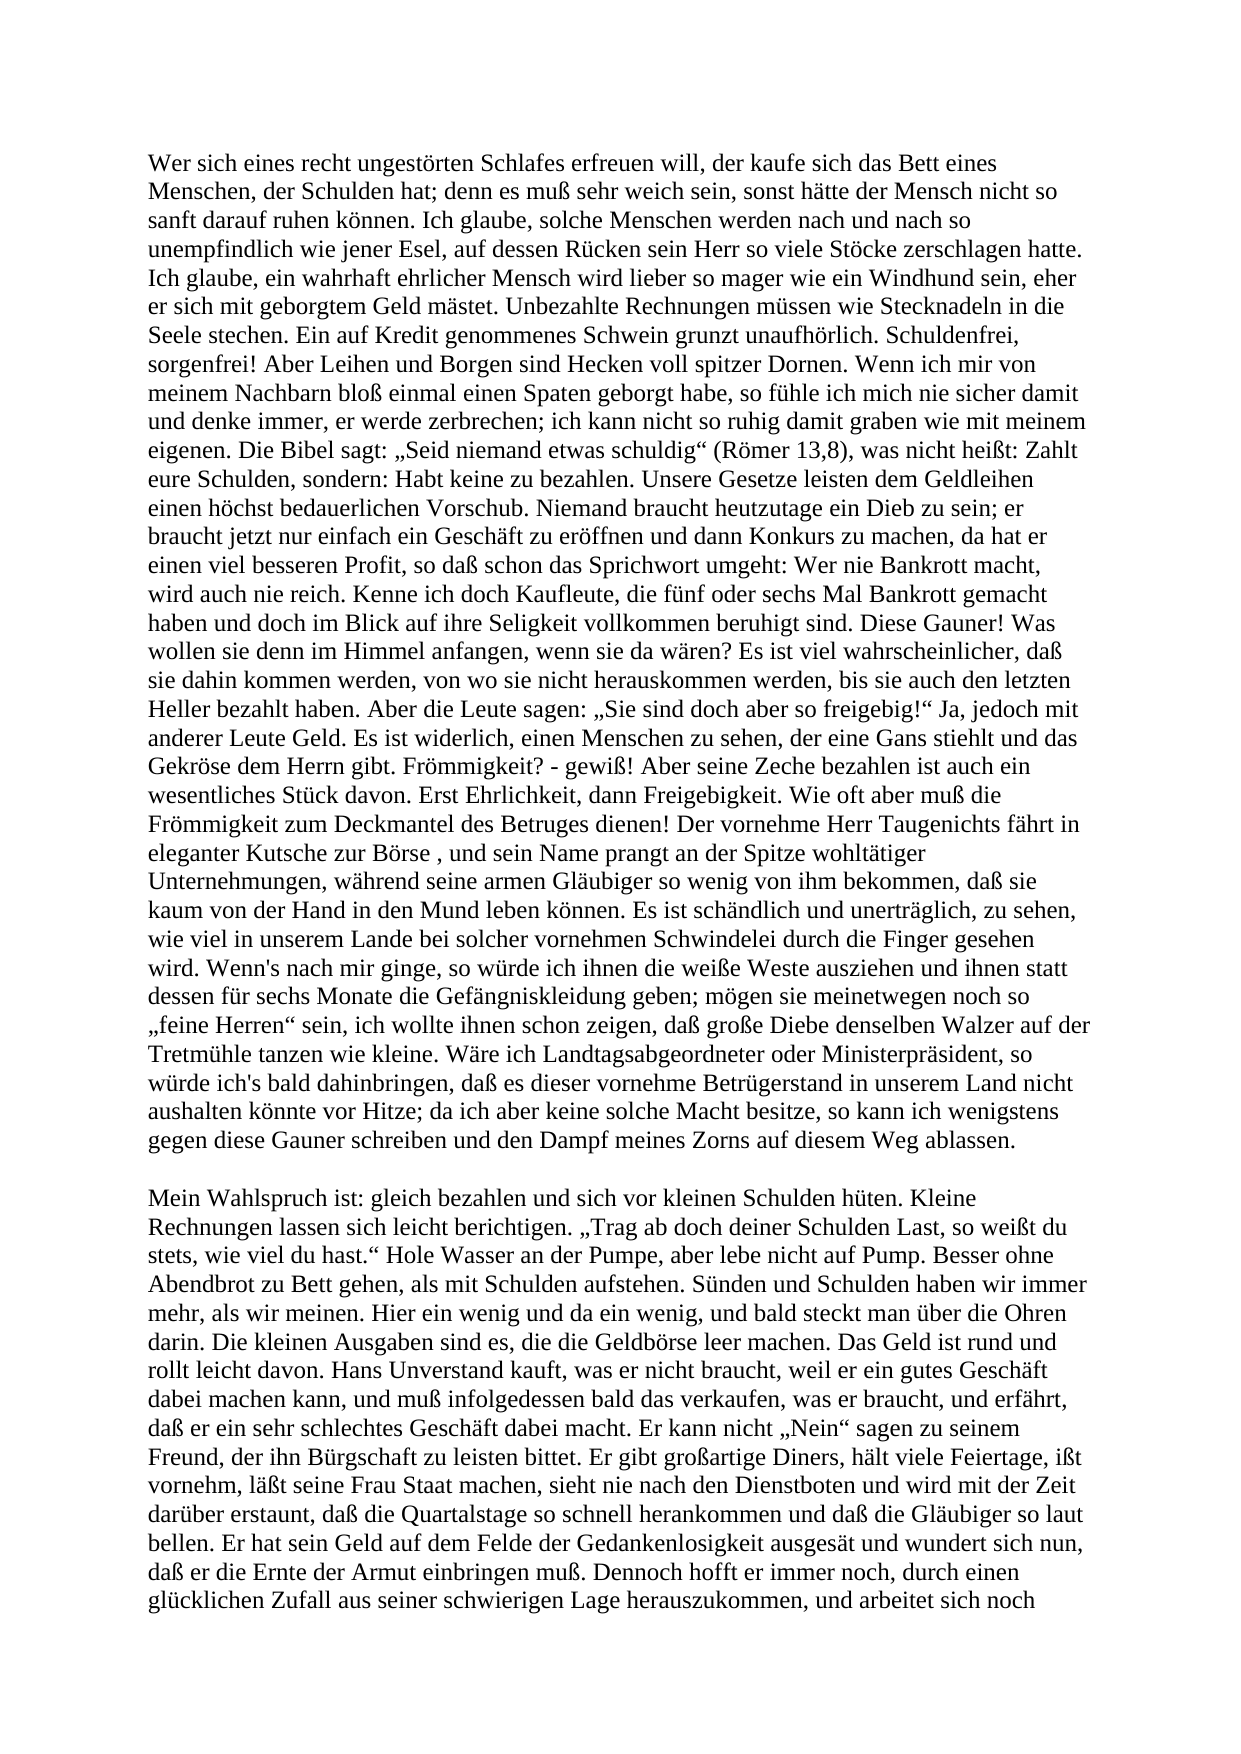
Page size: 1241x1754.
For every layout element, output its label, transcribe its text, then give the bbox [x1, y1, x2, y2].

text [148, 1183, 1093, 1614]
text Wer sich eines recht ungestörten Schlafes erfreuen will, der kaufe sich das Bett eines Menschen, der Schulden hat; denn es muß sehr weich sein, sonst hätte der Mensch nicht so sanft darauf ruhen können. Ich glaube, solche Menschen werden nach und nach so unempfindlich wie jener Esel, auf dessen Rücken sein Herr so viele Stöcke zerschlagen hatte. Ich glaube, ein wahrhaft ehrlicher Mensch wird lieber so mager wie ein Windhund sein, eher er sich mit geborgtem Geld mästet. Unbezahlte Rechnungen müssen wie Stecknadeln in die Seele stechen. Ein auf Kredit genommenes Schwein grunzt unaufhörlich. Schuldenfrei, sorgenfrei! Aber Leihen und Borgen sind Hecken voll spitzer Dornen. Wenn ich mir von meinem Nachbarn bloß einmal einen Spaten geborgt habe, so fühle ich mich nie sicher damit und denke immer, er werde zerbrechen; ich kann nicht so ruhig damit graben wie mit meinem eigenen. Die Bibel sagt: „Seid niemand etwas schuldig“ (Römer 13,8), was nicht heißt: Zahlt eure Schulden, sondern: Habt keine zu bezahlen. Unsere Gesetze leisten dem Geldleihen einen höchst bedauerlichen Vorschub. Niemand braucht heutzutage ein Dieb zu sein; er braucht jetzt nur einfach ein Geschäft zu eröffnen und dann Konkurs zu machen, da hat er einen viel besseren Profit, so daß schon das Sprichwort umgeht: Wer nie Bankrott macht, wird auch nie reich. Kenne ich doch Kaufleute, die fünf oder sechs Mal Bankrott gemacht haben und doch im Blick auf ihre Seligkeit vollkommen beruhigt sind. Diese Gauner! Was wollen sie denn im Himmel anfangen, wenn sie da wären? Es ist viel wahrscheinlicher, daß sie dahin kommen werden, von wo sie nicht herauskommen werden, bis sie auch den letzten Heller bezahlt haben. Aber die Leute sagen: „Sie sind doch aber so freigebig!“ Ja, jedoch mit anderer Leute Geld. Es ist widerlich, einen Menschen zu sehen, der eine Gans stiehlt und das Gekröse dem Herrn gibt. Frömmigkeit? - gewiß! Aber seine Zeche bezahlen ist auch ein wesentliches Stück davon. Erst Ehrlichkeit, dann Freigebigkeit. Wie oft aber muß die Frömmigkeit zum Deckmantel des Betruges dienen! Der vornehme Herr Taugenichts fährt in eleganter Kutsche zur Börse , und sein Name prangt an der Spitze wohltätiger Unternehmungen, während seine armen Gläubiger so wenig von ihm bekommen, daß sie kaum von der Hand in den Mund leben können. Es ist schändlich und unerträglich, zu sehen, wie viel in unserem Lande bei solcher vornehmen Schwindelei durch die Finger gesehen wird. Wenn's nach mir ginge, so würde ich ihnen die weiße Weste ausziehen und ihnen statt dessen für sechs Monate die Gefängniskleidung geben; mögen sie meinetwegen noch so „feine Herren“ sein, ich wollte ihnen schon zeigen, daß große Diebe denselben Walzer auf der Tretmühle tanzen wie kleine. Wäre ich Landtagsabgeordneter oder Ministerpräsident, so würde ich's bald dahinbringen, daß es dieser vornehme Betrügerstand in unserem Land nicht aushalten könnte vor Hitze; da ich aber keine solche Macht besitze, so kann ich wenigstens gegen diese Gauner schreiben und den Dampf meines Zorns auf diesem Weg ablassen. [148, 148, 1093, 1154]
